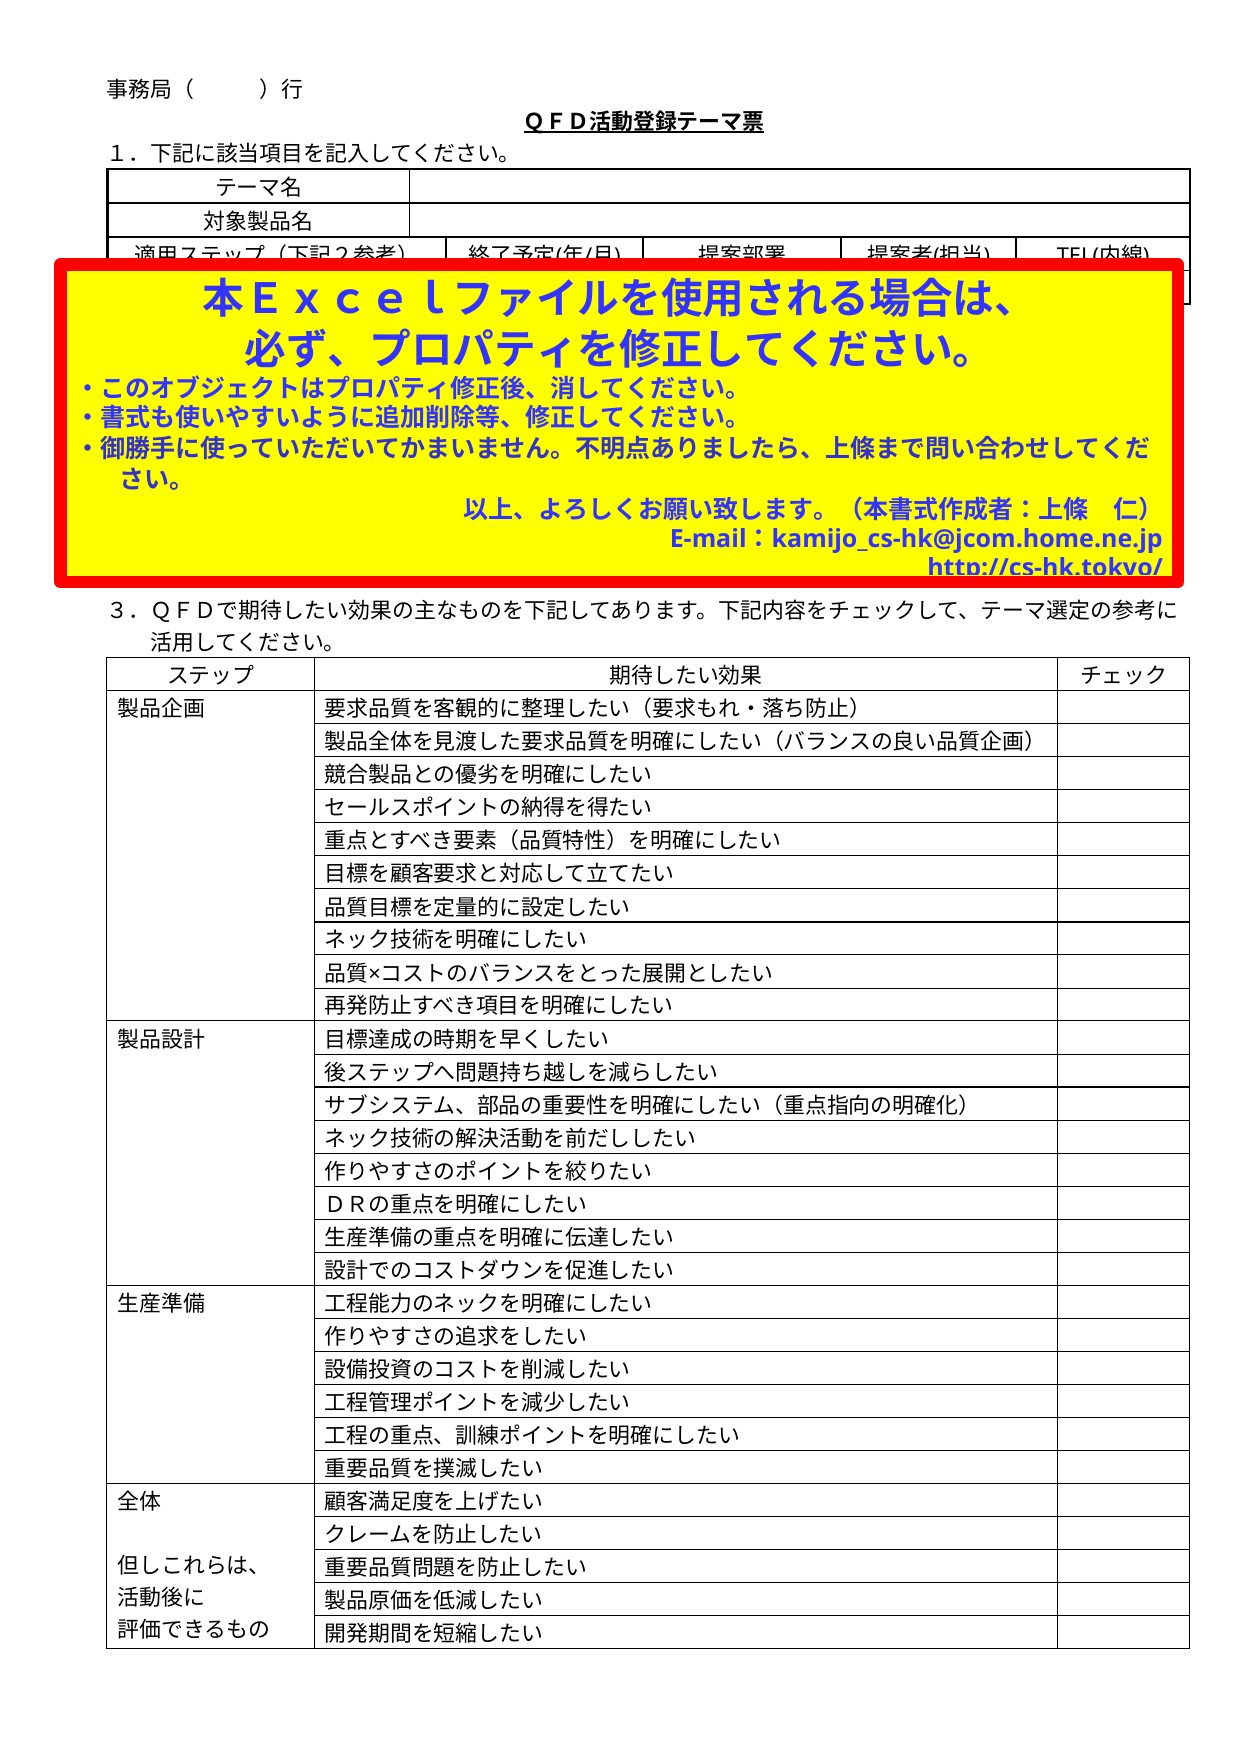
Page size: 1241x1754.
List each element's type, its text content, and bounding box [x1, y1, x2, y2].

table_cell [410, 204, 1189, 236]
table_cell 生産準備の重点を明確に伝達したい [315, 1220, 1057, 1252]
table_cell [1058, 1187, 1189, 1218]
table_cell [1058, 1055, 1189, 1086]
table_cell [1058, 1484, 1189, 1516]
table_header 期待したい効果 [315, 658, 1057, 690]
table_cell 工程能力のネックを明確にしたい [315, 1286, 1057, 1318]
table_cell 製品全体を見渡した要求品質を明確にしたい（バランスの良い品質企画） [315, 724, 1057, 756]
table_cell [1058, 1451, 1189, 1483]
table_cell ネック技術の解決活動を前だししたい [315, 1121, 1057, 1152]
table_cell 品質×コストのバランスをとった展開としたい [315, 955, 1057, 987]
table_cell [1058, 823, 1189, 855]
text １．下記に該当項目を記入してください。 [106, 136, 1181, 168]
table_header ステップ [107, 658, 314, 690]
table_cell 要求品質を客観的に整理したい（要求もれ・落ち防止） [315, 691, 1057, 723]
table_cell [1058, 1220, 1189, 1252]
table_cell 提案者(担当) [842, 238, 1015, 258]
table_cell クレームを防止したい [315, 1517, 1057, 1549]
table_cell [1058, 691, 1189, 723]
table_cell 提案部署 [644, 238, 840, 258]
table_cell セールスポイントの納得を得たい [315, 790, 1057, 822]
table_header [410, 170, 1189, 202]
table_cell [1058, 1352, 1189, 1384]
table_cell [1058, 1517, 1189, 1549]
table_cell ＤＲの重点を明確にしたい [315, 1187, 1057, 1218]
table_cell [1058, 1088, 1189, 1119]
table_header テーマ名 [109, 170, 409, 202]
table_cell [1058, 1286, 1189, 1318]
table_cell 対象製品名 [109, 204, 409, 236]
text ３．ＱＦＤで期待したい効果の主なものを下記してあります。下記内容をチェックして、テーマ選定の参考に活用してください。 [106, 593, 1181, 657]
table_cell 重点とすべき要素（品質特性）を明確にしたい [315, 823, 1057, 855]
table_cell [1058, 790, 1189, 822]
table_cell 製品企画 [107, 691, 314, 1020]
text 事務局（ ）行 [106, 72, 1181, 104]
table_cell [1058, 1616, 1189, 1648]
table_cell [1058, 1385, 1189, 1417]
table_cell 品質目標を定量的に設定したい [315, 889, 1057, 921]
table_cell [1058, 856, 1189, 888]
table_cell [1058, 1319, 1189, 1351]
table_header チェック [1058, 658, 1189, 690]
table_cell 重要品質を撲滅したい [315, 1451, 1057, 1483]
table_cell [1058, 955, 1189, 987]
table_cell 後ステップへ問題持ち越しを減らしたい [315, 1055, 1057, 1086]
table_cell 製品原価を低減したい [315, 1583, 1057, 1615]
table_cell 重要品質問題を防止したい [315, 1550, 1057, 1582]
table_cell [1058, 1154, 1189, 1186]
table_cell 製品設計 [107, 1021, 314, 1284]
table_cell [1058, 1418, 1189, 1450]
table_cell [1058, 889, 1189, 921]
table_cell 適用ステップ（下記２参考） [109, 238, 445, 258]
table_cell [1058, 1583, 1189, 1615]
table_cell 終了予定(年/月) [447, 238, 642, 258]
table_cell 作りやすさのポイントを絞りたい [315, 1154, 1057, 1186]
table_cell [1058, 923, 1189, 954]
table_cell 工程の重点、訓練ポイントを明確にしたい [315, 1418, 1057, 1450]
table_cell サブシステム、部品の重要性を明確にしたい（重点指向の明確化） [315, 1088, 1057, 1119]
table_cell [1184, 271, 1189, 303]
table_cell 目標達成の時期を早くしたい [315, 1021, 1057, 1053]
table_cell 再発防止すべき項目を明確にしたい [315, 989, 1057, 1020]
table_cell 生産準備 [107, 1286, 314, 1483]
table_cell TEL(内線) [1017, 238, 1189, 270]
table_cell [1058, 1121, 1189, 1152]
table_cell 全体 但しこれらは、 活動後に 評価できるもの [107, 1484, 314, 1648]
text ＱＦＤ活動登録テーマ票 [106, 104, 1181, 136]
table_cell [1058, 724, 1189, 756]
table_cell 設備投資のコストを削減したい [315, 1352, 1057, 1384]
table_cell [1058, 757, 1189, 789]
table_cell 目標を顧客要求と対応して立てたい [315, 856, 1057, 888]
table_cell [1058, 1550, 1189, 1582]
table_cell 設計でのコストダウンを促進したい [315, 1253, 1057, 1284]
table_cell [1058, 1253, 1189, 1284]
table_cell 競合製品との優劣を明確にしたい [315, 757, 1057, 789]
table_cell ネック技術を明確にしたい [315, 923, 1057, 954]
table_cell 開発期間を短縮したい [315, 1616, 1057, 1648]
table_cell 工程管理ポイントを減少したい [315, 1385, 1057, 1417]
table_cell [1058, 989, 1189, 1020]
table_cell 作りやすさの追求をしたい [315, 1319, 1057, 1351]
table_cell [1058, 1021, 1189, 1053]
table_cell 顧客満足度を上げたい [315, 1484, 1057, 1516]
